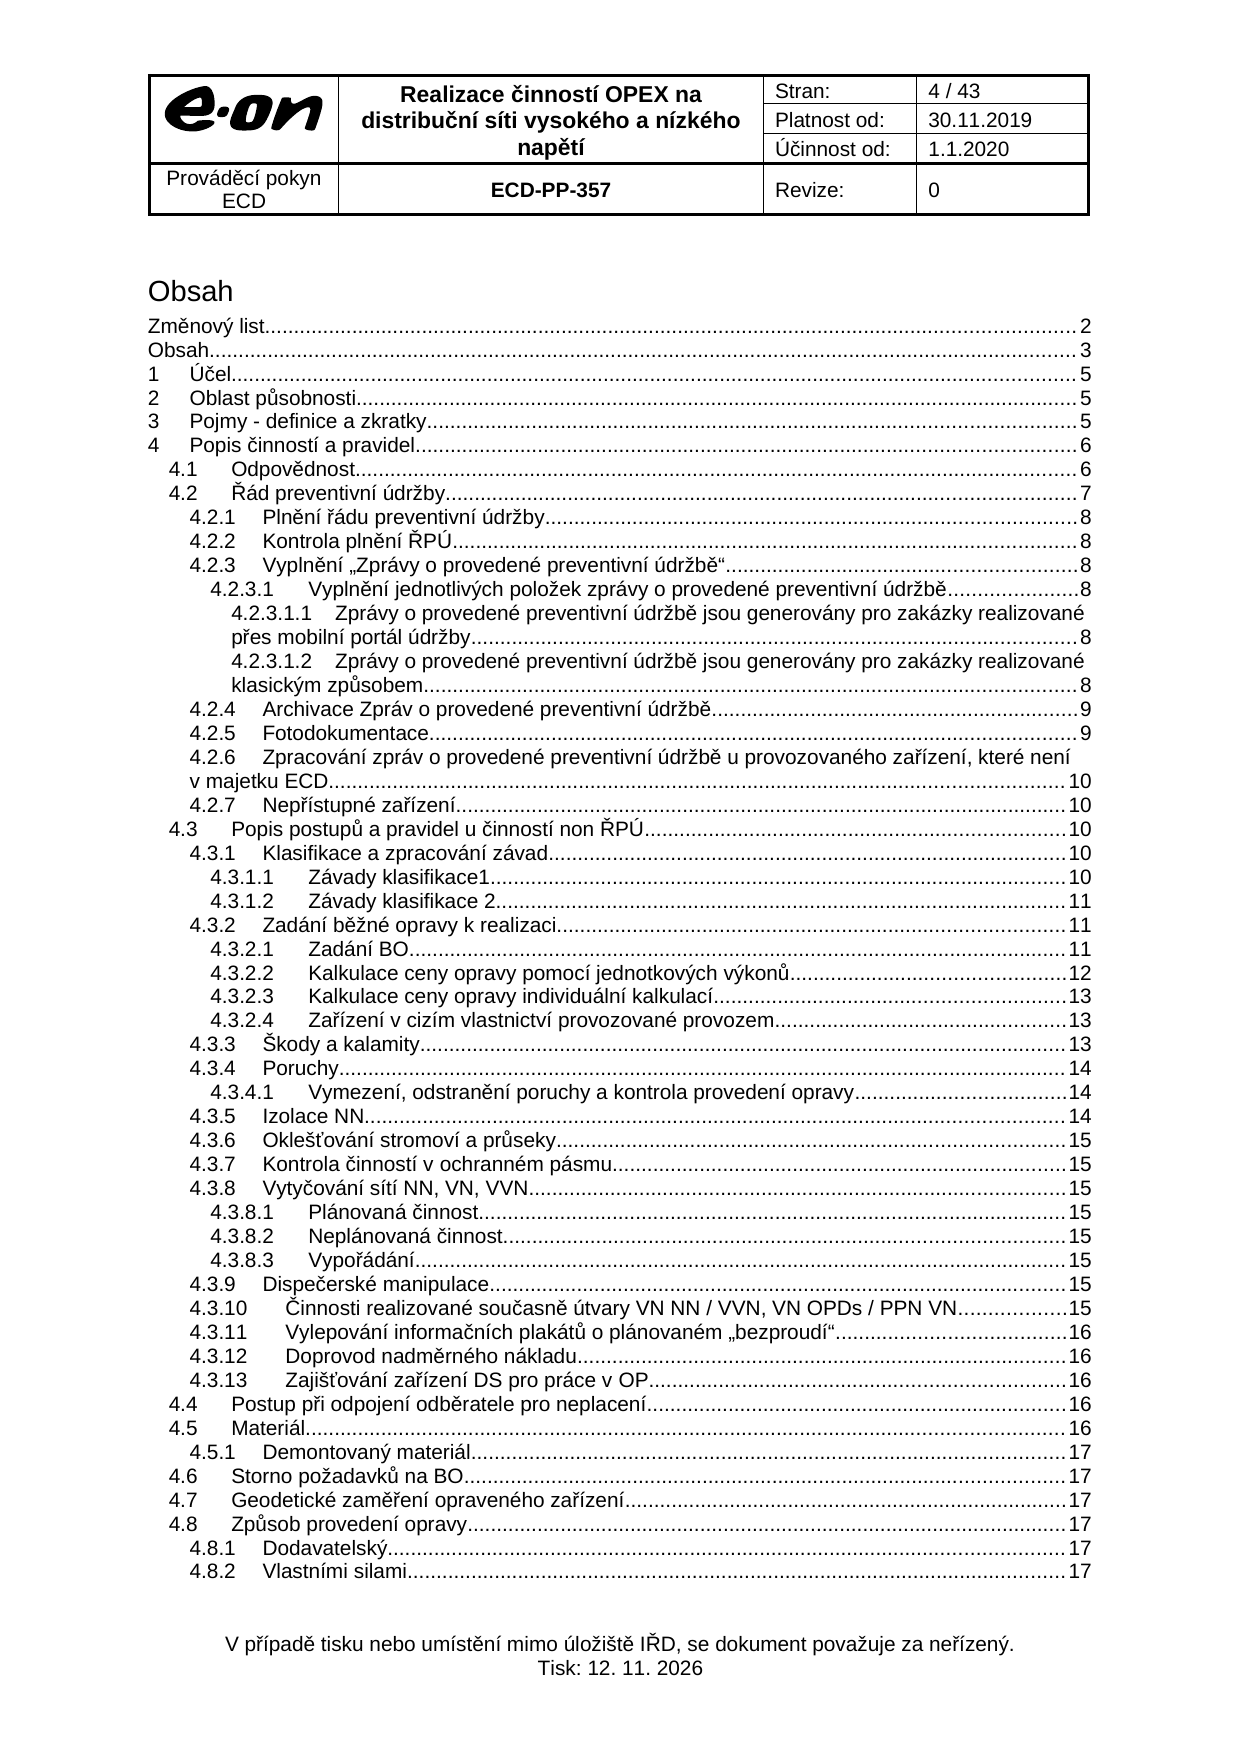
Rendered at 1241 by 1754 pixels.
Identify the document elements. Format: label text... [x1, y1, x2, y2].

text 4 Popis činností a pravidel 6 [148, 433, 1092, 457]
text 4.6 Storno požadavků na BO 17 [168, 1463, 1092, 1487]
text 4.3.4 Poruchy 14 [189, 1056, 1092, 1080]
text 4.3.8.3 Vypořádání 15 [210, 1248, 1092, 1272]
text 4.3.6 Oklešťování stromoví a průseky 15 [189, 1128, 1092, 1152]
text 4.8.2 Vlastními silami 17 [189, 1559, 1092, 1583]
text 4.3.13 Zajišťování zařízení DS pro práce v OP 16 [189, 1368, 1092, 1392]
text 4.2.6 Zpracování zpráv o provedené preventivní údržbě u provozovaného zařízení, které není v majetku ECD 10 [189, 745, 1092, 793]
text 4.3.12 Doprovod nadměrného nákladu 16 [189, 1344, 1092, 1368]
text 4.2.5 Fotodokumentace 9 [189, 721, 1092, 745]
text 4.3.11 Vylepování informačních plakátů o plánovaném „bezproudí“ 16 [189, 1320, 1092, 1344]
text 4.3.4.1 Vymezení, odstranění poruchy a kontrola provedení opravy 14 [210, 1080, 1092, 1104]
text 4.3.9 Dispečerské manipulace 15 [189, 1272, 1092, 1296]
text 4.5 Materiál 16 [168, 1416, 1092, 1439]
text 4.3.2.2 Kalkulace ceny opravy pomocí jednotkových výkonů 12 [210, 960, 1092, 984]
text 4.3.8.1 Plánovaná činnost 15 [210, 1200, 1092, 1224]
text 3 Pojmy - definice a zkratky 5 [148, 409, 1092, 433]
text Obsah 3 [148, 337, 1092, 361]
text 4.8.1 Dodavatelský 17 [189, 1535, 1092, 1559]
text 4.4 Postup při odpojení odběratele pro neplacení 16 [168, 1392, 1092, 1416]
text 4.3.5 Izolace NN 14 [189, 1104, 1092, 1128]
text 4.1 Odpovědnost 6 [168, 457, 1092, 481]
text 4.7 Geodetické zaměření opraveného zařízení 17 [168, 1487, 1092, 1511]
text Změnový list 2 [148, 313, 1092, 337]
text 4.2.3 Vyplnění „Zprávy o provedené preventivní údržbě“ 8 [189, 553, 1092, 577]
text 4.2.1 Plnění řádu preventivní údržby 8 [189, 505, 1092, 529]
text 4.3.1 Klasifikace a zpracování závad 10 [189, 841, 1092, 864]
text 4.3.2.3 Kalkulace ceny opravy individuální kalkulací 13 [210, 984, 1092, 1008]
text 4.5.1 Demontovaný materiál 17 [189, 1439, 1092, 1463]
text 4.3.8 Vytyčování sítí NN, VN, VVN 15 [189, 1176, 1092, 1200]
text 4.3.1.2 Závady klasifikace 2 11 [210, 888, 1092, 912]
text 4.2.3.1 Vyplnění jednotlivých položek zprávy o provedené preventivní údržbě 8 [210, 577, 1092, 601]
text 4.2.3.1.1 Zprávy o provedené preventivní údržbě jsou generovány pro zakázky realizované přes mobilní portál údržby 8 [231, 601, 1092, 649]
text 4.3.10 Činnosti realizované současně útvary VN NN / VVN, VN OPDs / PPN VN 15 [189, 1296, 1092, 1320]
text 4.3.2.1 Zadání BO 11 [210, 936, 1092, 960]
text 4.3.3 Škody a kalamity 13 [189, 1032, 1092, 1056]
text 1 Účel 5 [148, 361, 1092, 385]
text 4.2.3.1.2 Zprávy o provedené preventivní údržbě jsou generovány pro zakázky realizované klasickým způsobem 8 [231, 649, 1092, 697]
text 4.8 Způsob provedení opravy 17 [168, 1511, 1092, 1535]
text 4.3.8.2 Neplánovaná činnost 15 [210, 1224, 1092, 1248]
text 4.2.4 Archivace Zpráv o provedené preventivní údržbě 9 [189, 697, 1092, 721]
text 4.3 Popis postupů a pravidel u činností non ŘPÚ 10 [168, 817, 1092, 841]
text 4.2 Řád preventivní údržby 7 [168, 481, 1092, 505]
text 2 Oblast působnosti 5 [148, 385, 1092, 409]
text 4.3.7 Kontrola činností v ochranném pásmu 15 [189, 1152, 1092, 1176]
text 4.3.2 Zadání běžné opravy k realizaci 11 [189, 912, 1092, 936]
text Obsah [148, 274, 1092, 307]
text 4.2.7 Nepřístupné zařízení 10 [189, 793, 1092, 817]
text 4.3.2.4 Zařízení v cizím vlastnictví provozované provozem 13 [210, 1008, 1092, 1032]
text 4.2.2 Kontrola plnění ŘPÚ 8 [189, 529, 1092, 553]
text 4.3.1.1 Závady klasifikace1 10 [210, 864, 1092, 888]
